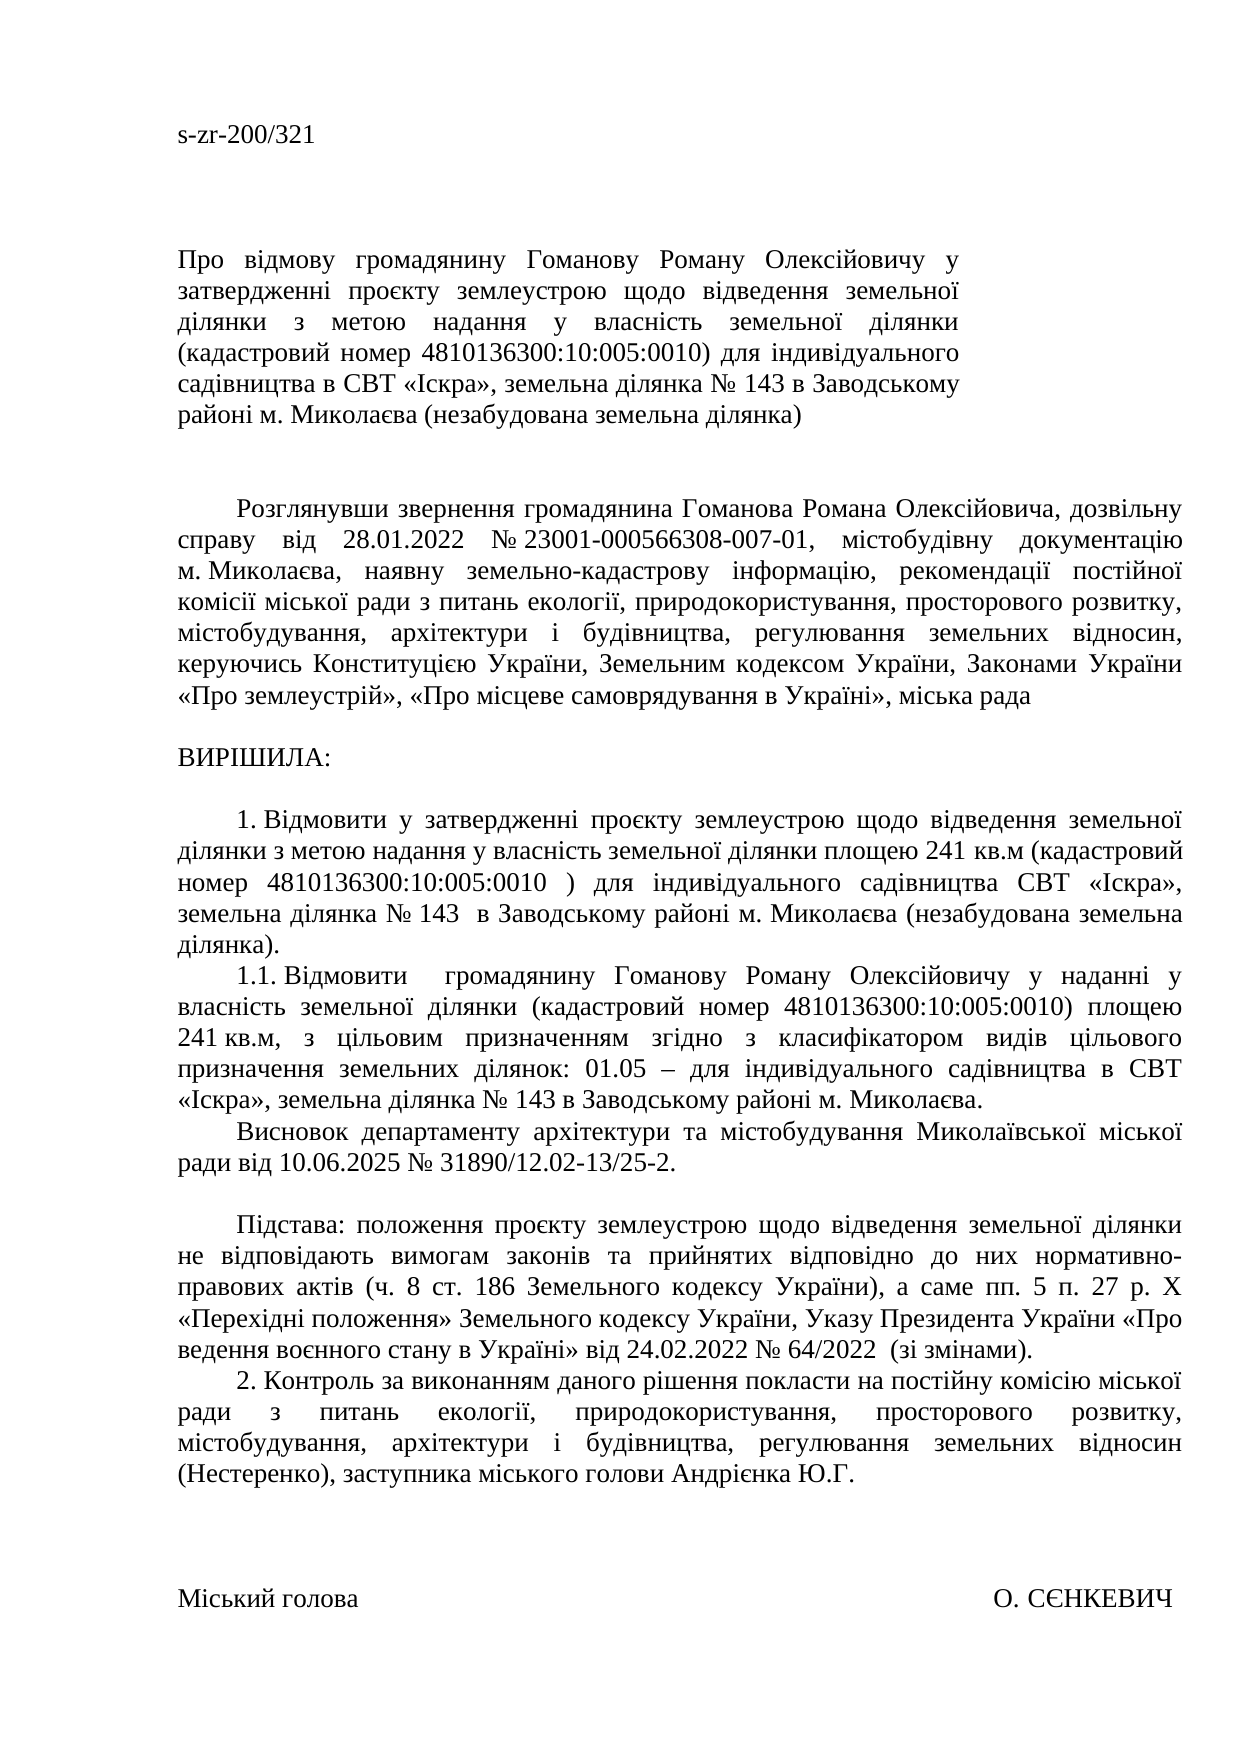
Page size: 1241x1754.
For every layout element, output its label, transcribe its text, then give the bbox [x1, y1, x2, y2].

text Висновок департаменту архітектури та містобудування Миколаївської міської ради від 10.06.2025 № 31890/12.02-13/25-2. [177, 1115, 1183, 1177]
text Міський голова О. СЄНКЕВИЧ [177, 1582, 1183, 1613]
text ВИРІШИЛА: [177, 741, 1183, 772]
text Про відмову громадянину Гоманову Роману Олексійовичу у затвердженні проєкту землеустрою щодо відведення земельної ділянки з метою надання у власність земельної ділянки (кадастровий номер 4810136300:10:005:0010) для індивідуального садівництва в СВТ «Іскра», земельна ділянка № 143 в Заводському районі м. Миколаєва (незабудована земельна ділянка) [177, 243, 960, 429]
text Розглянувши звернення громадянина Гоманова Романа Олексійовича, дозвільну справу від 28.01.2022 № 23001-000566308-007-01, містобудівну документацію м. Миколаєва, наявну земельно-кадастрову інформацію, рекомендації постійної комісії міської ради з питань екології, природокористування, просторового розвитку, містобудування, архітектури і будівництва, регулювання земельних відносин, керуючись Конституцією України, Земельним кодексом України, Законами України «Про землеустрій», «Про місцеве самоврядування в Україні», міська рада [177, 492, 1183, 710]
text 1. Відмовити у затвердженні проєкту землеустрою щодо відведення земельної ділянки з метою надання у власність земельної ділянки площею 241 кв.м (кадастровий номер 4810136300:10:005:0010 ) для індивідуального садівництва СВТ «Іскра», земельна ділянка № 143 в Заводському районі м. Миколаєва (незабудована земельна ділянка). [177, 803, 1183, 959]
text s-zr-200/321 [177, 118, 1183, 149]
text Підстава: положення проєкту землеустрою щодо відведення земельної ділянки не відповідають вимогам законів та прийнятих відповідно до них нормативно-правових актів (ч. 8 ст. 186 Земельного кодексу України), а саме пп. 5 п. 27 р. X «Перехідні положення» Земельного кодексу України, Указу Президента України «Про ведення воєнного стану в Україні» від 24.02.2022 № 64/2022 (зі змінами). [177, 1208, 1183, 1364]
text 1.1. Відмовити громадянину Гоманову Роману Олексійовичу у наданні у власність земельної ділянки (кадастровий номер 4810136300:10:005:0010) площею 241 кв.м, з цільовим призначенням згідно з класифікатором видів цільового призначення земельних ділянок: 01.05 – для індивідуального садівництва в СВТ «Іскра», земельна ділянка № 143 в Заводському районі м. Миколаєва. [177, 959, 1183, 1115]
text 2. Контроль за виконанням даного рішення покласти на постійну комісію міської ради з питань екології, природокористування, просторового розвитку, містобудування, архітектури і будівництва, регулювання земельних відносин (Нестеренко), заступника міського голови Андрієнка Ю.Г. [177, 1364, 1183, 1488]
